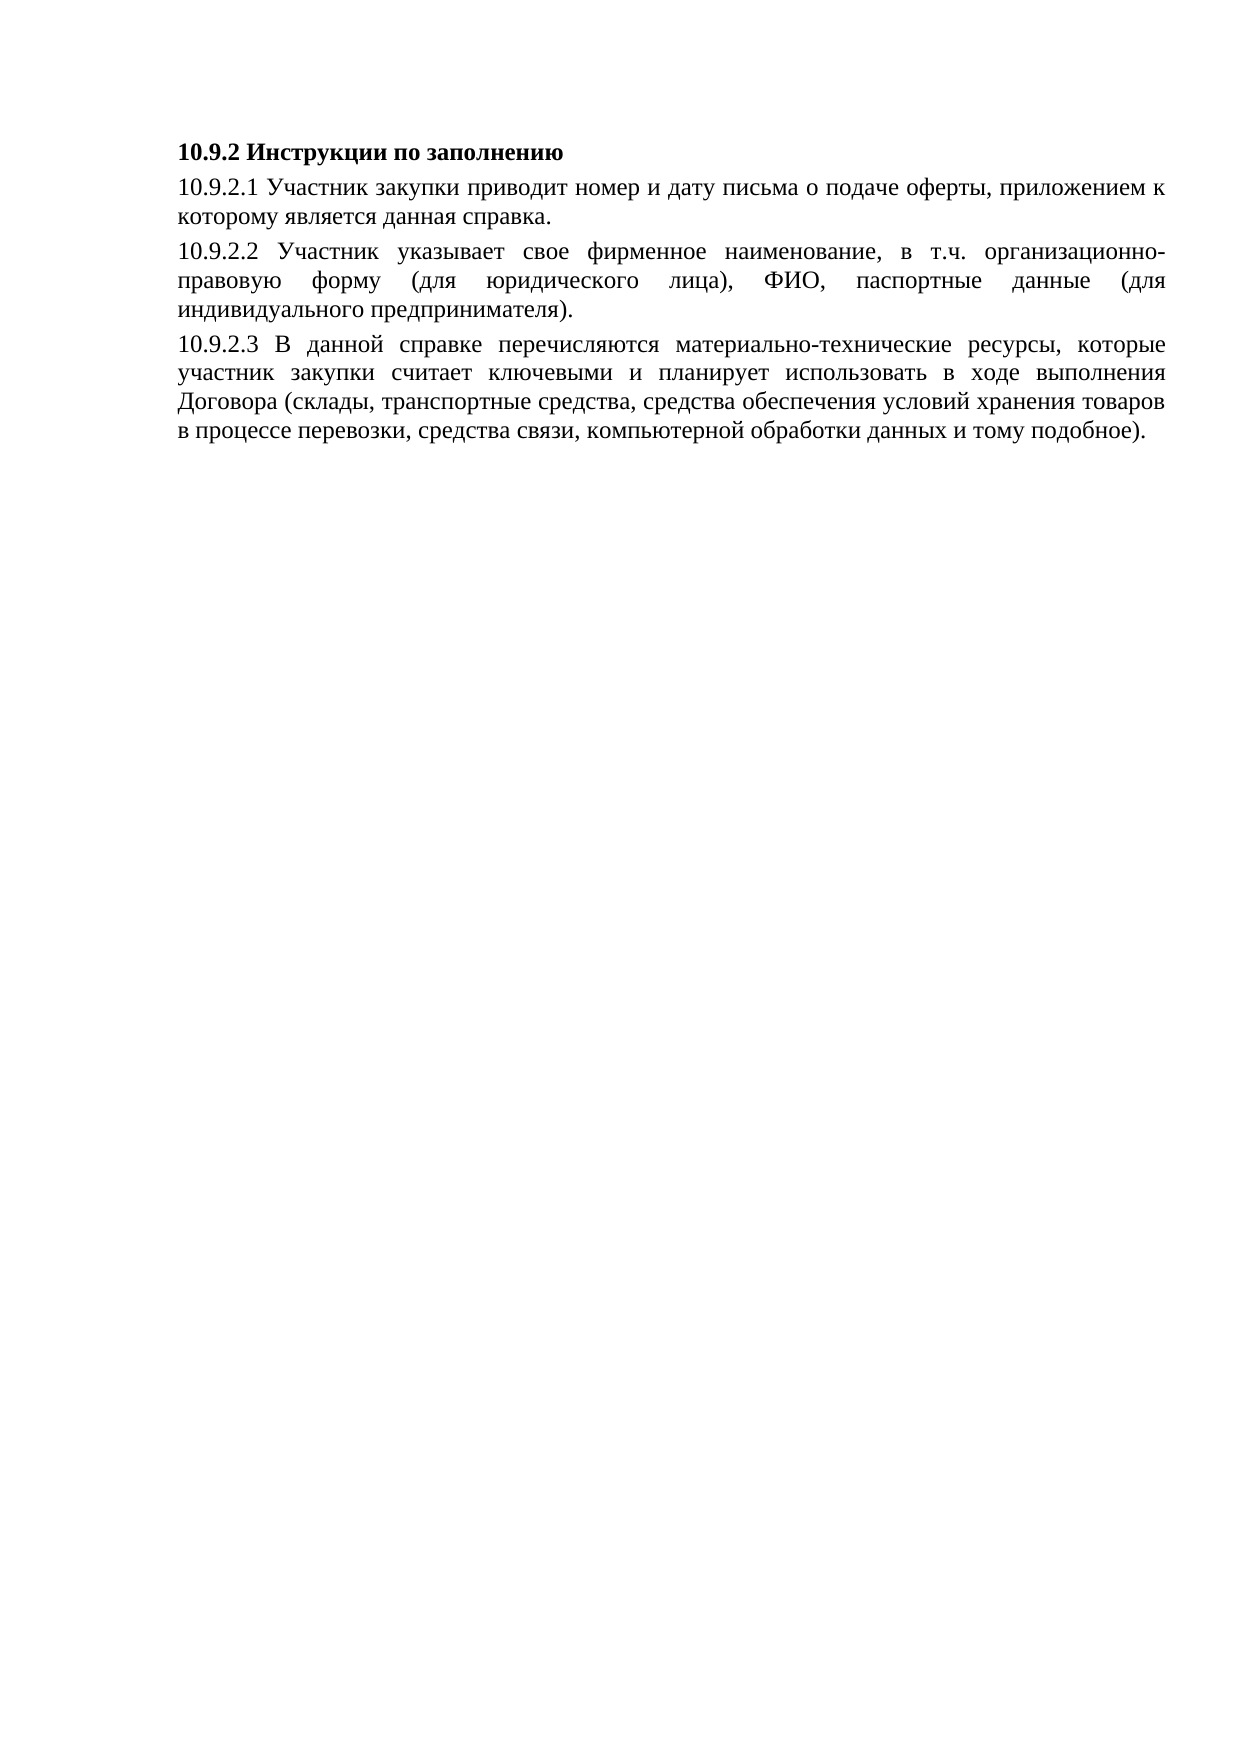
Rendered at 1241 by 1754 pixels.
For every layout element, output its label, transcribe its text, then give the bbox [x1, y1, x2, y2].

text 10.9.2.1 Участник закупки приводит номер и дату письма о подаче оферты, приложением к которому является данная справка. [177, 172, 1167, 230]
text 10.9.2 Инструкции по заполнению [177, 137, 1167, 166]
text 10.9.2.2 Участник указывает свое фирменное наименование, в т.ч. организационно-правовую форму (для юридического лица), ФИО, паспортные данные (для индивидуального предпринимателя). [177, 236, 1167, 322]
text 10.9.2.3 В данной справке перечисляются материально-технические ресурсы, которые участник закупки считает ключевыми и планирует использовать в ходе выполнения Договора (склады, транспортные средства, средства обеспечения условий хранения товаров в процессе перевозки, средства связи, компьютерной обработки данных и тому подобное). [177, 329, 1167, 444]
